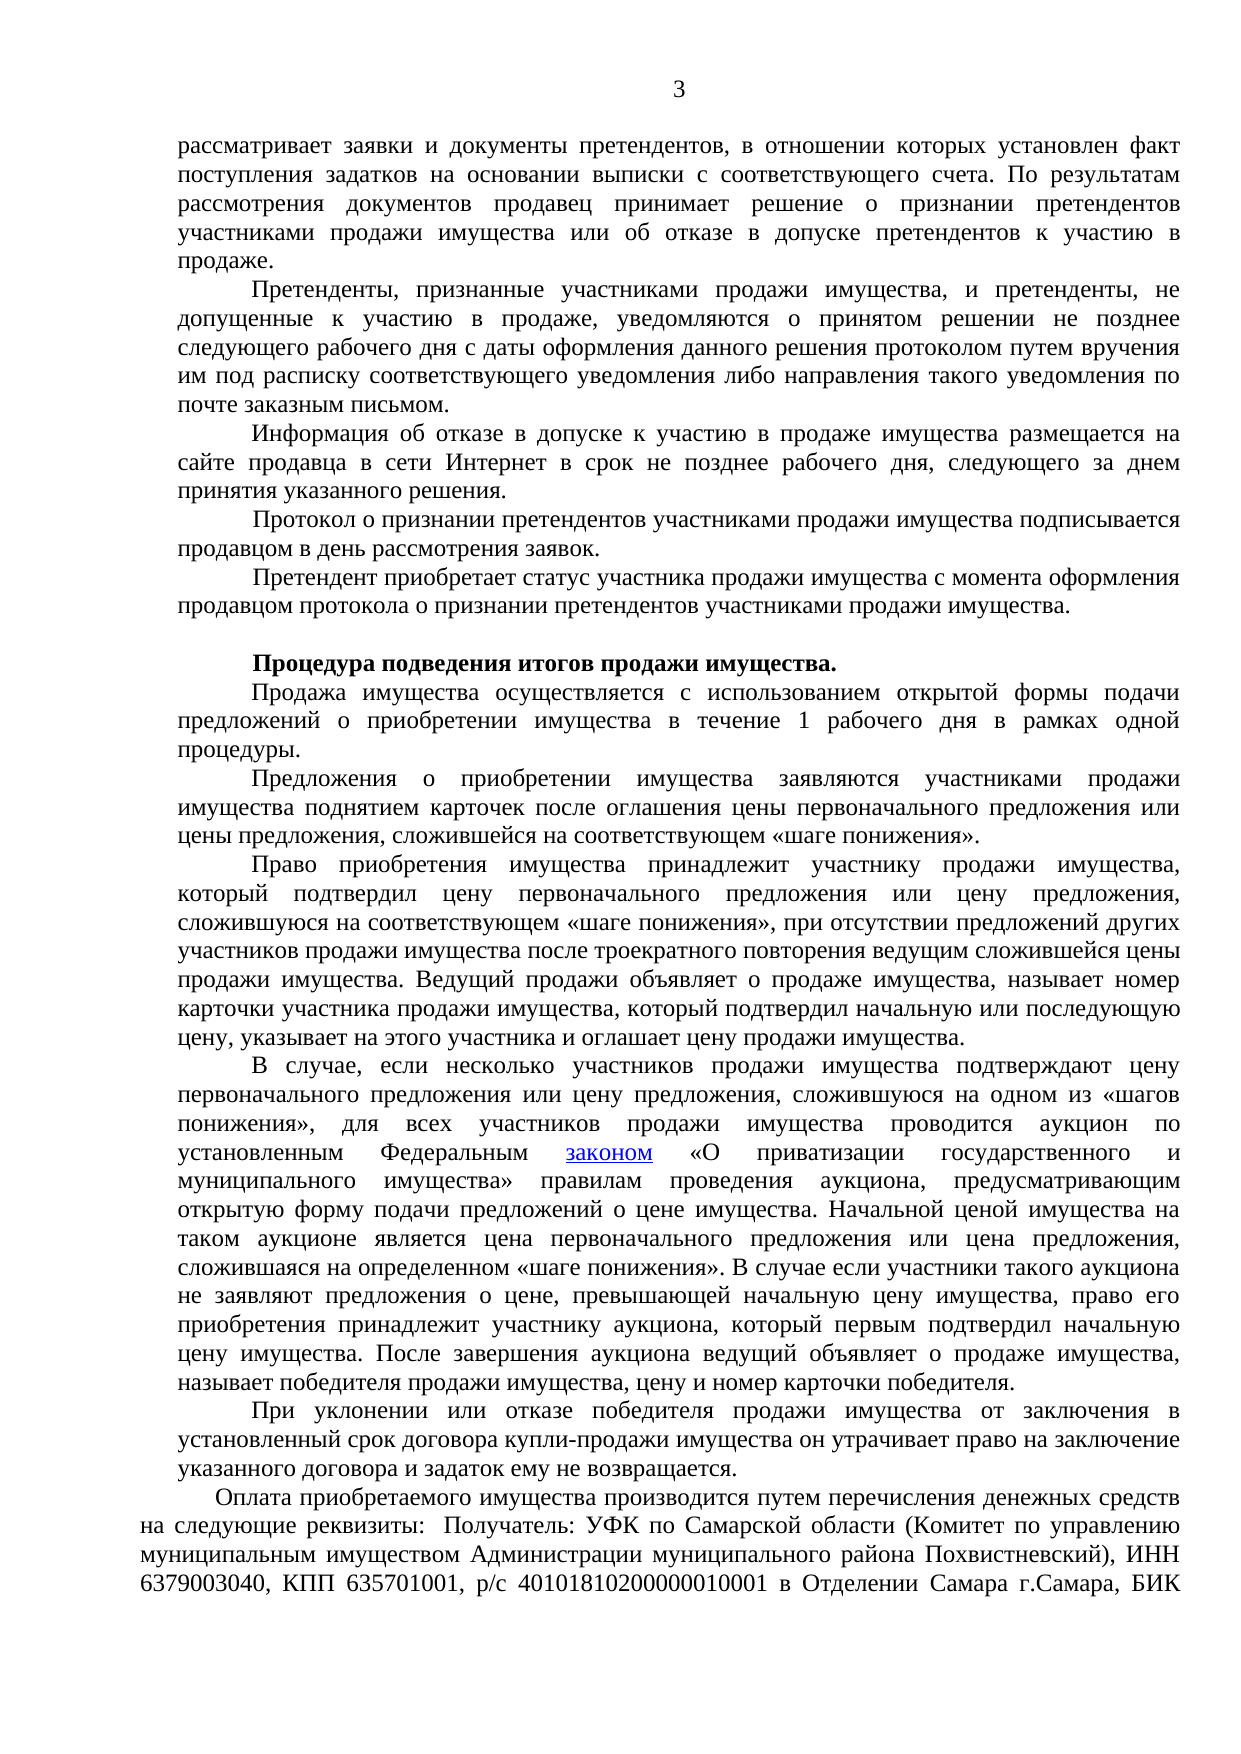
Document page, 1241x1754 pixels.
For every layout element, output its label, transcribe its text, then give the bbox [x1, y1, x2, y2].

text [177, 131, 1181, 274]
text Продажа имущества осуществляется с использованием открытой формы подачи предложений о приобретении имущества в течение 1 рабочего дня в рамках одной процедуры. [177, 677, 1181, 763]
text Право приобретения имущества принадлежит участнику продажи имущества, который подтвердил цену первоначального предложения или цену предложения, сложившуюся на соответствующем «шаге понижения», при отсутствии предложений других участников продажи имущества после троекратного повторения ведущим сложившейся цены продажи имущества. Ведущий продажи объявляет о продаже имущества, называет номер карточки участника продажи имущества, который подтвердил начальную или последующую цену, указывает на этого участника и оглашает цену продажи имущества. [177, 849, 1181, 1051]
text В случае, если несколько участников продажи имущества подтверждают цену первоначального предложения или цену предложения, сложившуюся на одном из «шагов понижения», для всех участников продажи имущества проводится аукцион по установленным Федеральным законом «О приватизации государственного и муниципального имущества» правилам проведения аукциона, предусматривающим открытую форму подачи предложений о цене имущества. Начальной ценой имущества на таком аукционе является цена первоначального предложения или цена предложения, сложившаяся на определенном «шаге понижения». В случае если участники такого аукциона не заявляют предложения о цене, превышающей начальную цену имущества, право его приобретения принадлежит участнику аукциона, который первым подтвердил начальную цену имущества. После завершения аукциона ведущий объявляет о продаже имущества, называет победителя продажи имущества, цену и номер карточки победителя. [177, 1051, 1181, 1396]
text Протокол о признании претендентов участниками продажи имущества подписывается продавцом в день рассмотрения заявок. [177, 504, 1181, 562]
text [140, 1482, 1181, 1597]
text При уклонении или отказе победителя продажи имущества от заключения в установленный срок договора купли-продажи имущества он утрачивает право на заключение указанного договора и задаток ему не возвращается. [177, 1396, 1181, 1482]
text Информация об отказе в допуске к участию в продаже имущества размещается на сайте продавца в сети Интернет в срок не позднее рабочего дня, следующего за днем принятия указанного решения. [177, 418, 1181, 504]
text Предложения о приобретении имущества заявляются участниками продажи имущества поднятием карточек после оглашения цены первоначального предложения или цены предложения, сложившейся на соответствующем «шаге понижения». [177, 763, 1181, 849]
text Претендент приобретает статус участника продажи имущества с момента оформления продавцом протокола о признании претендентов участниками продажи имущества. [177, 562, 1181, 619]
text Процедура подведения итогов продажи имущества. [177, 648, 1181, 677]
text Претенденты, признанные участниками продажи имущества, и претенденты, не допущенные к участию в продаже, уведомляются о принятом решении не позднее следующего рабочего дня с даты оформления данного решения протоколом путем вручения им под расписку соответствующего уведомления либо направления такого уведомления по почте заказным письмом. [177, 274, 1181, 418]
